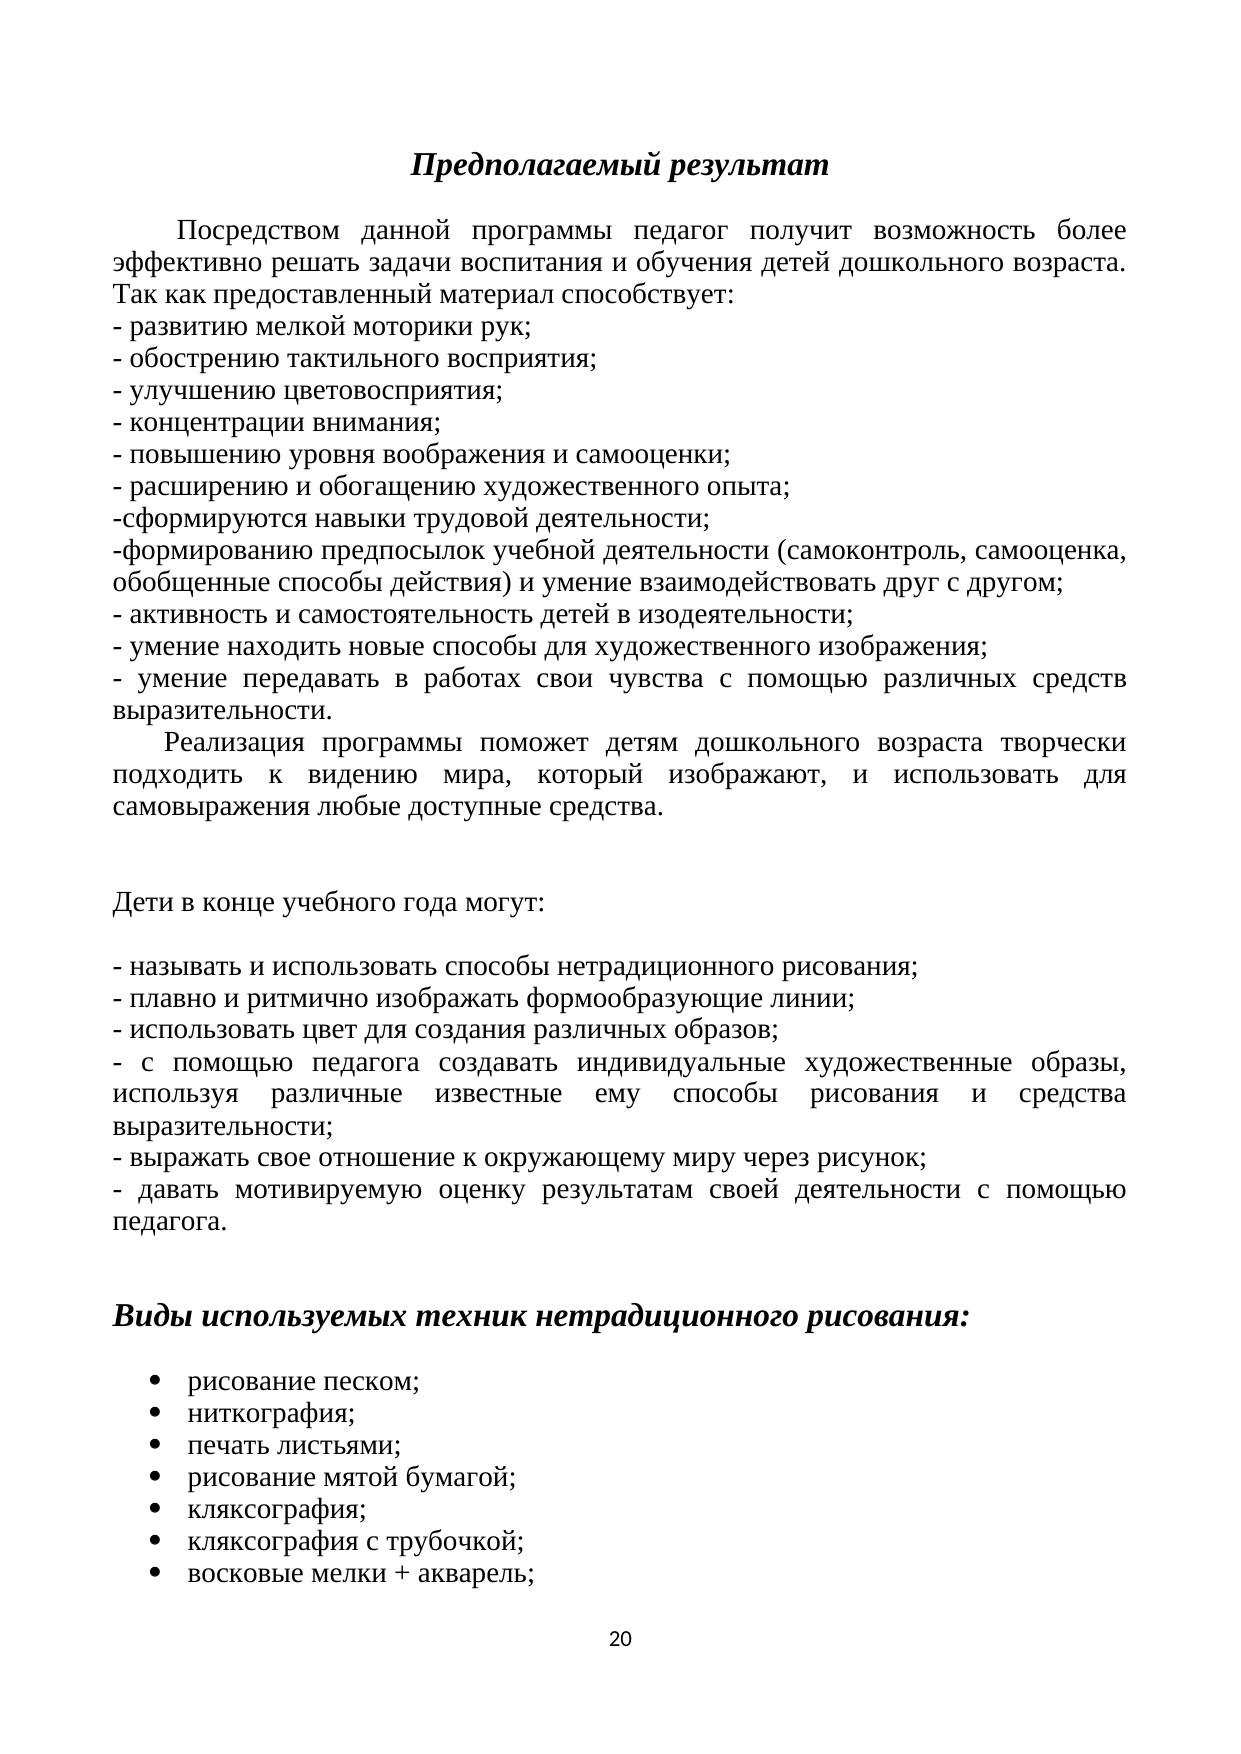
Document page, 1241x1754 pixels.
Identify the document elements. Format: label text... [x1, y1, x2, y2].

text - развитию мелкой моторики рук; [112, 310, 1128, 342]
text Дети в конце учебного года могут: [112, 886, 1128, 917]
text - использовать цвет для создания различных образов; [112, 1013, 1128, 1045]
text - повышению уровня воображения и самооценки; [112, 438, 1128, 470]
text - с помощью педагога создавать индивидуальные художественные образы, используя различные известные ему способы рисования и средства выразительности; [112, 1045, 1128, 1141]
text - выражать свое отношение к окружающему миру через рисунок; [112, 1141, 1128, 1173]
text - расширению и обогащению художественного опыта; [112, 470, 1128, 502]
text - умение передавать в работах свои чувства с помощью различных средств выразительности. [112, 662, 1128, 726]
list рисование мятой бумагой; [150, 1461, 1128, 1493]
text Предполагаемый результат [112, 150, 1128, 182]
text Посредством данной программы педагог получит возможность более эффективно решать задачи воспитания и обучения детей дошкольного возраста. Так как предоставленный материал способствует: [112, 214, 1128, 310]
text Виды используемых техник нетрадиционного рисования: [112, 1301, 1128, 1333]
text Реализация программы поможет детям дошкольного возраста творчески подходить к видению мира, который изображают, и использовать для самовыражения любые доступные средства. [112, 726, 1128, 822]
text - умение находить новые способы для художественного изображения; [112, 630, 1128, 662]
list печать листьями; [150, 1429, 1128, 1461]
list кляксография; [150, 1493, 1128, 1525]
list восковые мелки + акварель; [150, 1557, 1128, 1589]
text - активность и самостоятельность детей в изодеятельности; [112, 598, 1128, 630]
text - обострению тактильного восприятия; [112, 342, 1128, 374]
list кляксография с трубочкой; [150, 1525, 1128, 1557]
text - называть и использовать способы нетрадиционного рисования; [112, 949, 1128, 981]
text - концентрации внимания; [112, 406, 1128, 438]
text - давать мотивируемую оценку результатам своей деятельности с помощью педагога. [112, 1173, 1128, 1237]
text -сформируются навыки трудовой деятельности; [112, 502, 1128, 534]
text -формированию предпосылок учебной деятельности (самоконтроль, самооценка, обобщенные способы действия) и умение взаимодействовать друг с другом; [112, 534, 1128, 598]
text - плавно и ритмично изображать формообразующие линии; [112, 981, 1128, 1013]
list ниткография; [150, 1397, 1128, 1429]
list рисование песком; [150, 1365, 1128, 1397]
text - улучшению цветовосприятия; [112, 374, 1128, 406]
